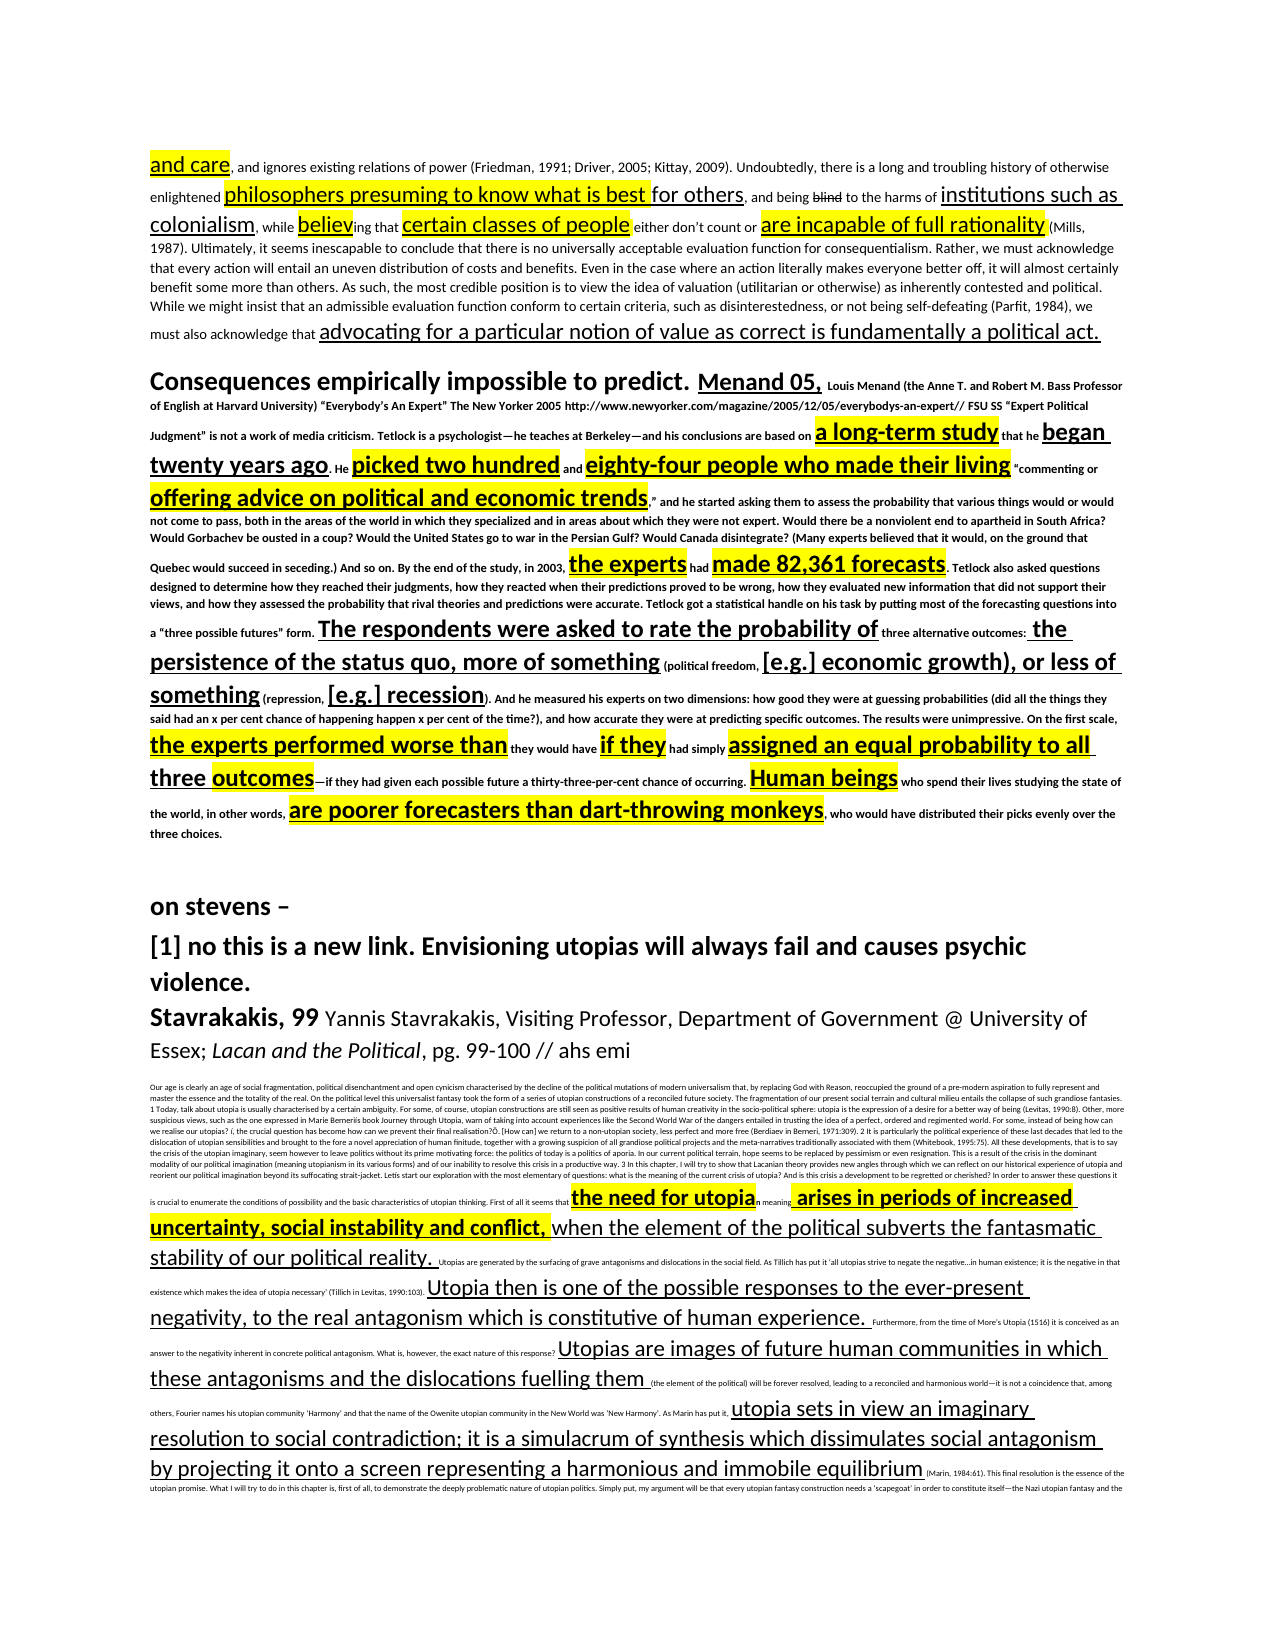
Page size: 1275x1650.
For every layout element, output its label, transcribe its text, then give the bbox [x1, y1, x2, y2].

subtitle [1] no this is a new link. Envisioning utopias will always fail and causes psychic violence. [150, 929, 1125, 998]
subtitle on stevens – [150, 889, 1125, 923]
subtitle Consequences empirically impossible to predict. Menand 05, Louis Menand (the Anne T. and Robert M. Bass Professor of English at Harvard University) “Everybody’s An Expert” The New Yorker 2005 http://www.newyorker.com/magazine/2005/12/05/everybodys-an-expert// FSU SS “Expert Political Judgment” is not a work of media criticism. Tetlock is a psychologist—he teaches at Berkeley—and his conclusions are based on a long-term study that he began twenty years ago. He picked two hundred and eighty-four people who made their living “commenting or offering advice on political and economic trends,” and he started asking them to assess the probability that various things would or would not come to pass, both in the areas of the world in which they specialized and in areas about which they were not expert. Would there be a nonviolent end to apartheid in South Africa? Would Gorbachev be ousted in a coup? Would the United States go to war in the Persian Gulf? Would Canada disintegrate? (Many experts believed that it would, on the ground that Quebec would succeed in seceding.) And so on. By the end of the study, in 2003, the experts had made 82,361 forecasts. Tetlock also asked questions designed to determine how they reached their judgments, how they reacted when their predictions proved to be wrong, how they evaluated new information that did not support their views, and how they assessed the probability that rival theories and predictions were accurate. Tetlock got a statistical handle on his task by putting most of the forecasting questions into a “three possible futures” form. The respondents were asked to rate the probability of three alternative outcomes: the persistence of the status quo, more of something (political freedom, [e.g.] economic growth), or less of something (repression, [e.g.] recession). And he measured his experts on two dimensions: how good they were at guessing probabilities (did all the things they said had an x per cent chance of happening happen x per cent of the time?), and how accurate they were at predicting specific outcomes. The results were unimpressive. On the first scale, the experts performed worse than they would have if they had simply assigned an equal probability to all three outcomes—if they had given each possible future a thirty-three-per-cent chance of occurring. Human beings who spend their lives studying the state of the world, in other words, are poorer forecasters than dart-throwing monkeys, who would have distributed their picks evenly over the three choices. [150, 364, 1125, 842]
text Stavrakakis, 99 Yannis Stavrakakis, Visiting Professor, Department of Government @ University of Essex; Lacan and the Political, pg. 99-100 // ahs emi [150, 1001, 1125, 1064]
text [150, 150, 1125, 345]
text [150, 1083, 1125, 1493]
